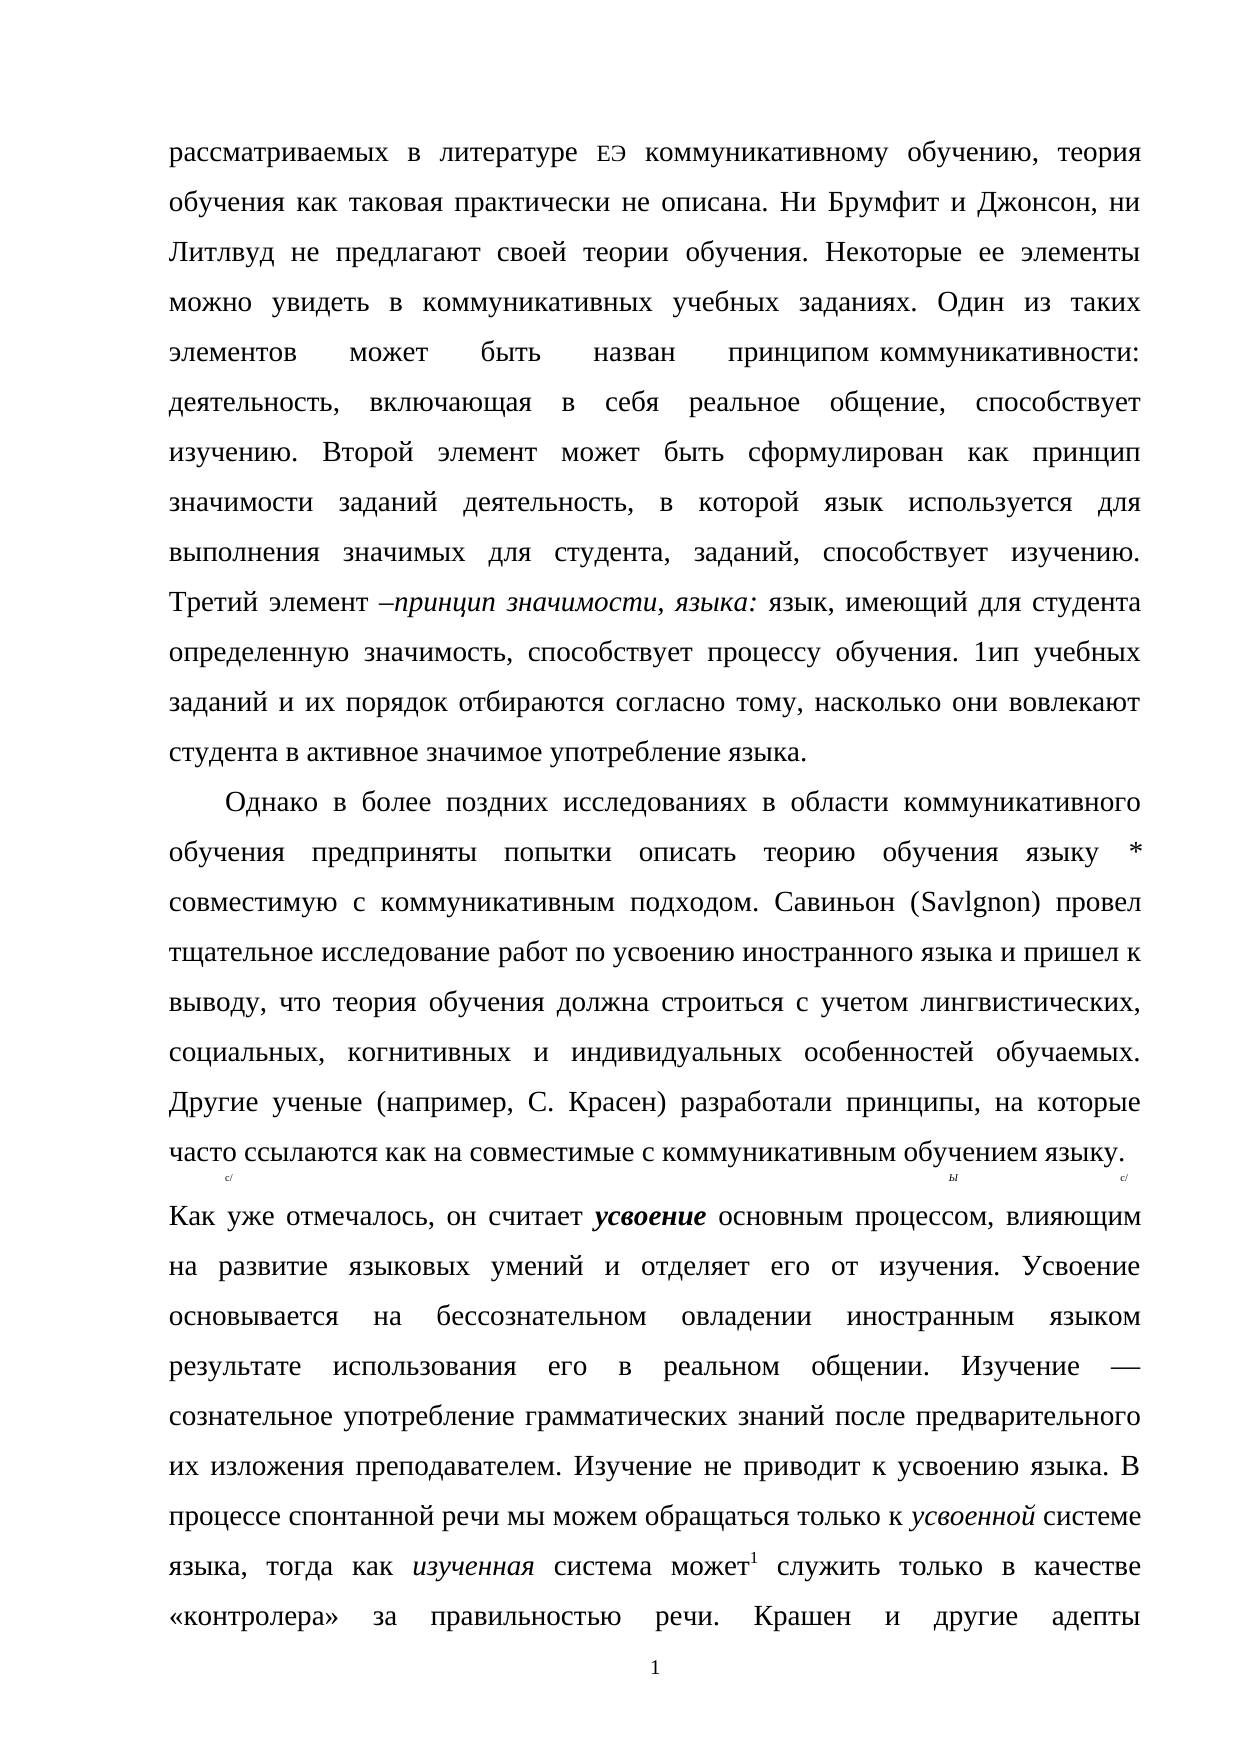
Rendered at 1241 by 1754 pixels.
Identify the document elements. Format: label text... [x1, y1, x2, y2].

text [169, 1185, 1142, 1635]
text Однако в более поздних исследованиях в области коммуникативного обучения предприняты попытки описать теорию обучения языку * совместимую с коммуникативным подходом. Савиньон (Savlgnon) провел тщательное исследование работ по усвоению иностранного языка и пришел к выводу, что теория обучения должна строиться с учетом лингвистических, социальных, когнитивных и индивидуальных особенностей обучаемых. Другие ученые (например, С. Красен) разработали принципы, на которые часто ссылаются как на совместимые с коммуникативным обучением языку. [169, 772, 1142, 1172]
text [169, 122, 1142, 772]
